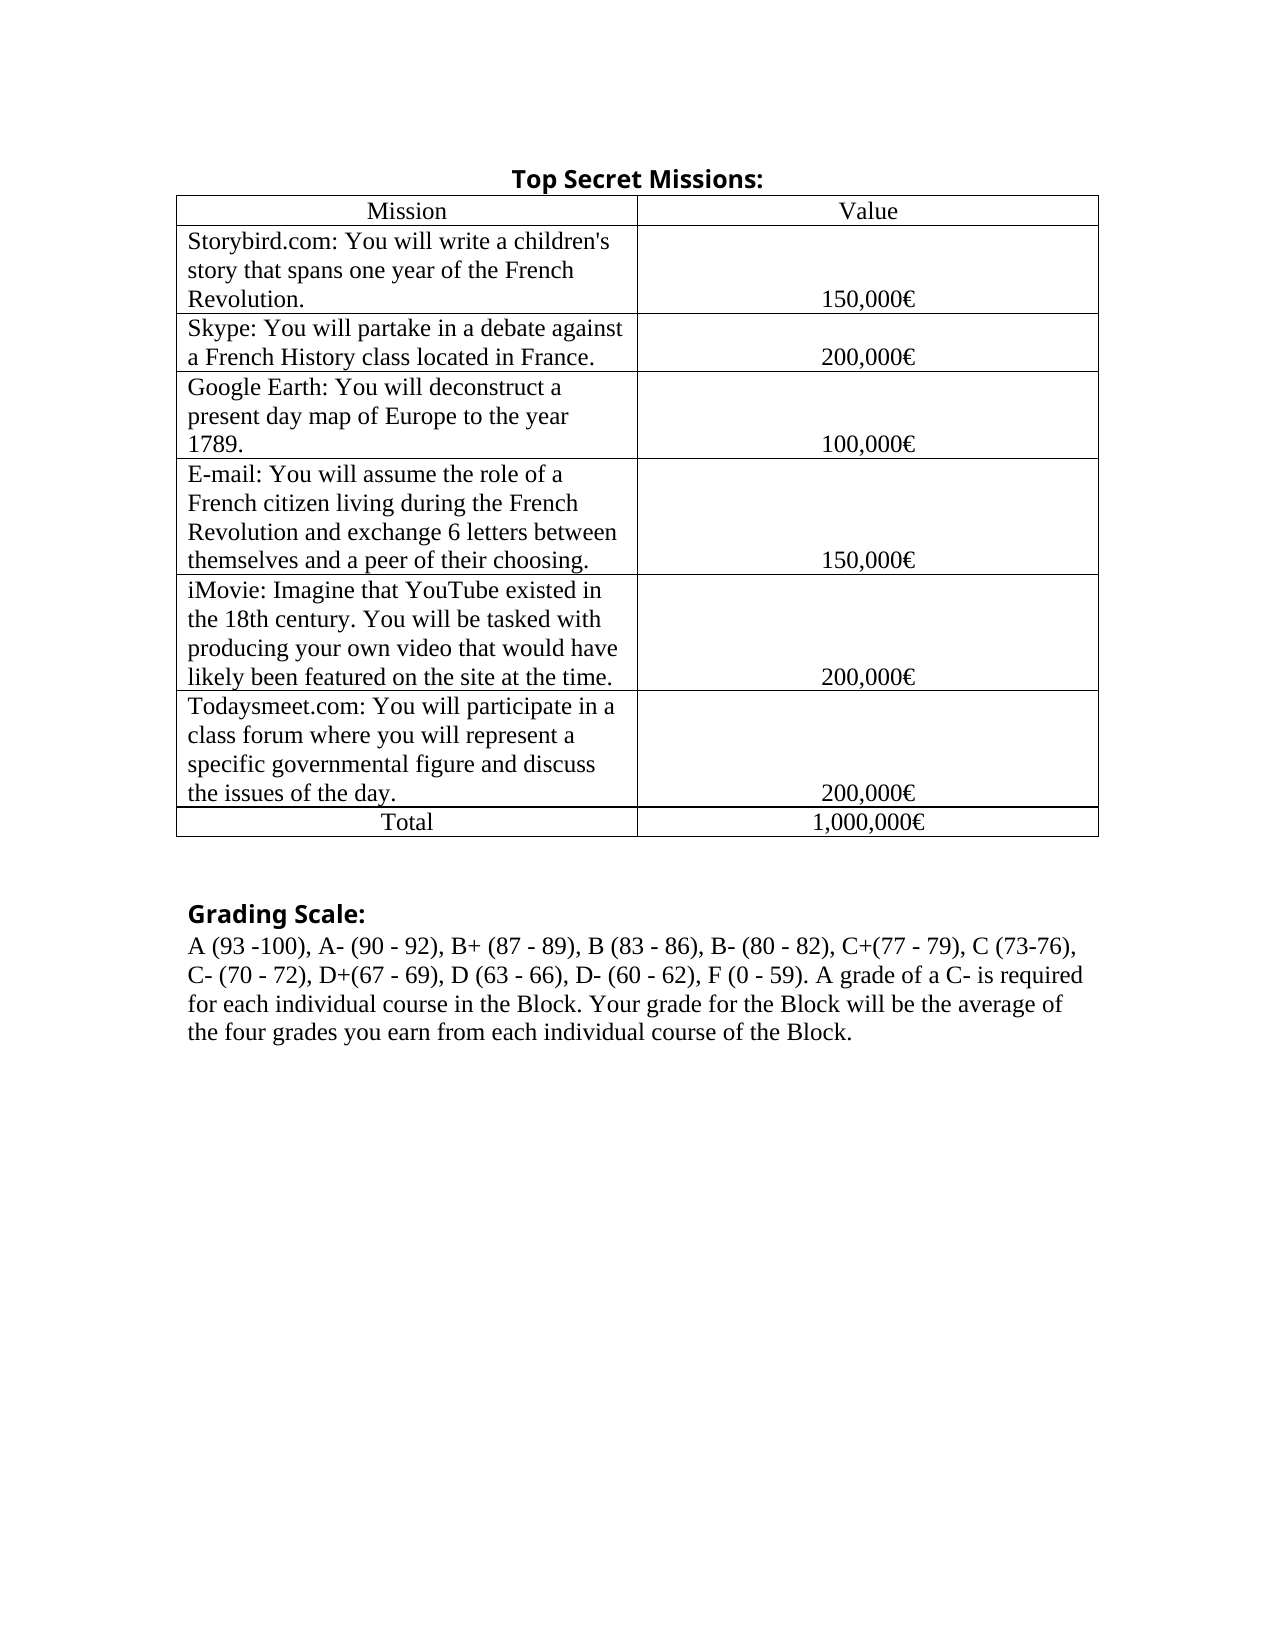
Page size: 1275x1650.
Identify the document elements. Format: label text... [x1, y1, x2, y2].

table_cell Storybird.com: You will write a children's story that spans one year of the French Revolution. [177, 226, 637, 312]
table_cell 150,000€ [638, 459, 1098, 574]
text Grading Scale: [187, 897, 1087, 931]
table_cell 200,000€ [638, 314, 1098, 371]
text Top Secret Missions: [187, 161, 1087, 195]
table_cell Skype: You will partake in a debate against a French History class located in France. [177, 314, 637, 371]
table_cell Total [177, 808, 637, 836]
table_header Value [638, 196, 1098, 225]
table_cell Google Earth: You will deconstruct a present day map of Europe to the year 1789. [177, 372, 637, 458]
text A (93 -100), A- (90 - 92), B+ (87 - 89), B (83 - 86), B- (80 - 82), C+(77 - 79), C (73-76), C- (70 - 72), D+(67 - 69), D (63 - 66), D- (60 - 62), F (0 - 59). A grade of a C- is required for each individual course in the Block. Your grade for the Block will be the average of the four grades you earn from each individual course of the Block. [187, 931, 1087, 1046]
table_cell 200,000€ [638, 691, 1098, 806]
table_cell 1,000,000€ [638, 808, 1098, 836]
table_cell 200,000€ [638, 575, 1098, 690]
table_header Mission [177, 196, 637, 225]
table_cell iMovie: Imagine that YouTube existed in the 18th century. You will be tasked with producing your own video that would have likely been featured on the site at the time. [177, 575, 637, 690]
table_cell Todaysmeet.com: You will participate in a class forum where you will represent a specific governmental figure and discuss the issues of the day. [177, 691, 637, 806]
table_cell E-mail: You will assume the role of a French citizen living during the French Revolution and exchange 6 letters between themselves and a peer of their choosing. [177, 459, 637, 574]
table_cell 100,000€ [638, 372, 1098, 458]
table_cell 150,000€ [638, 226, 1098, 312]
